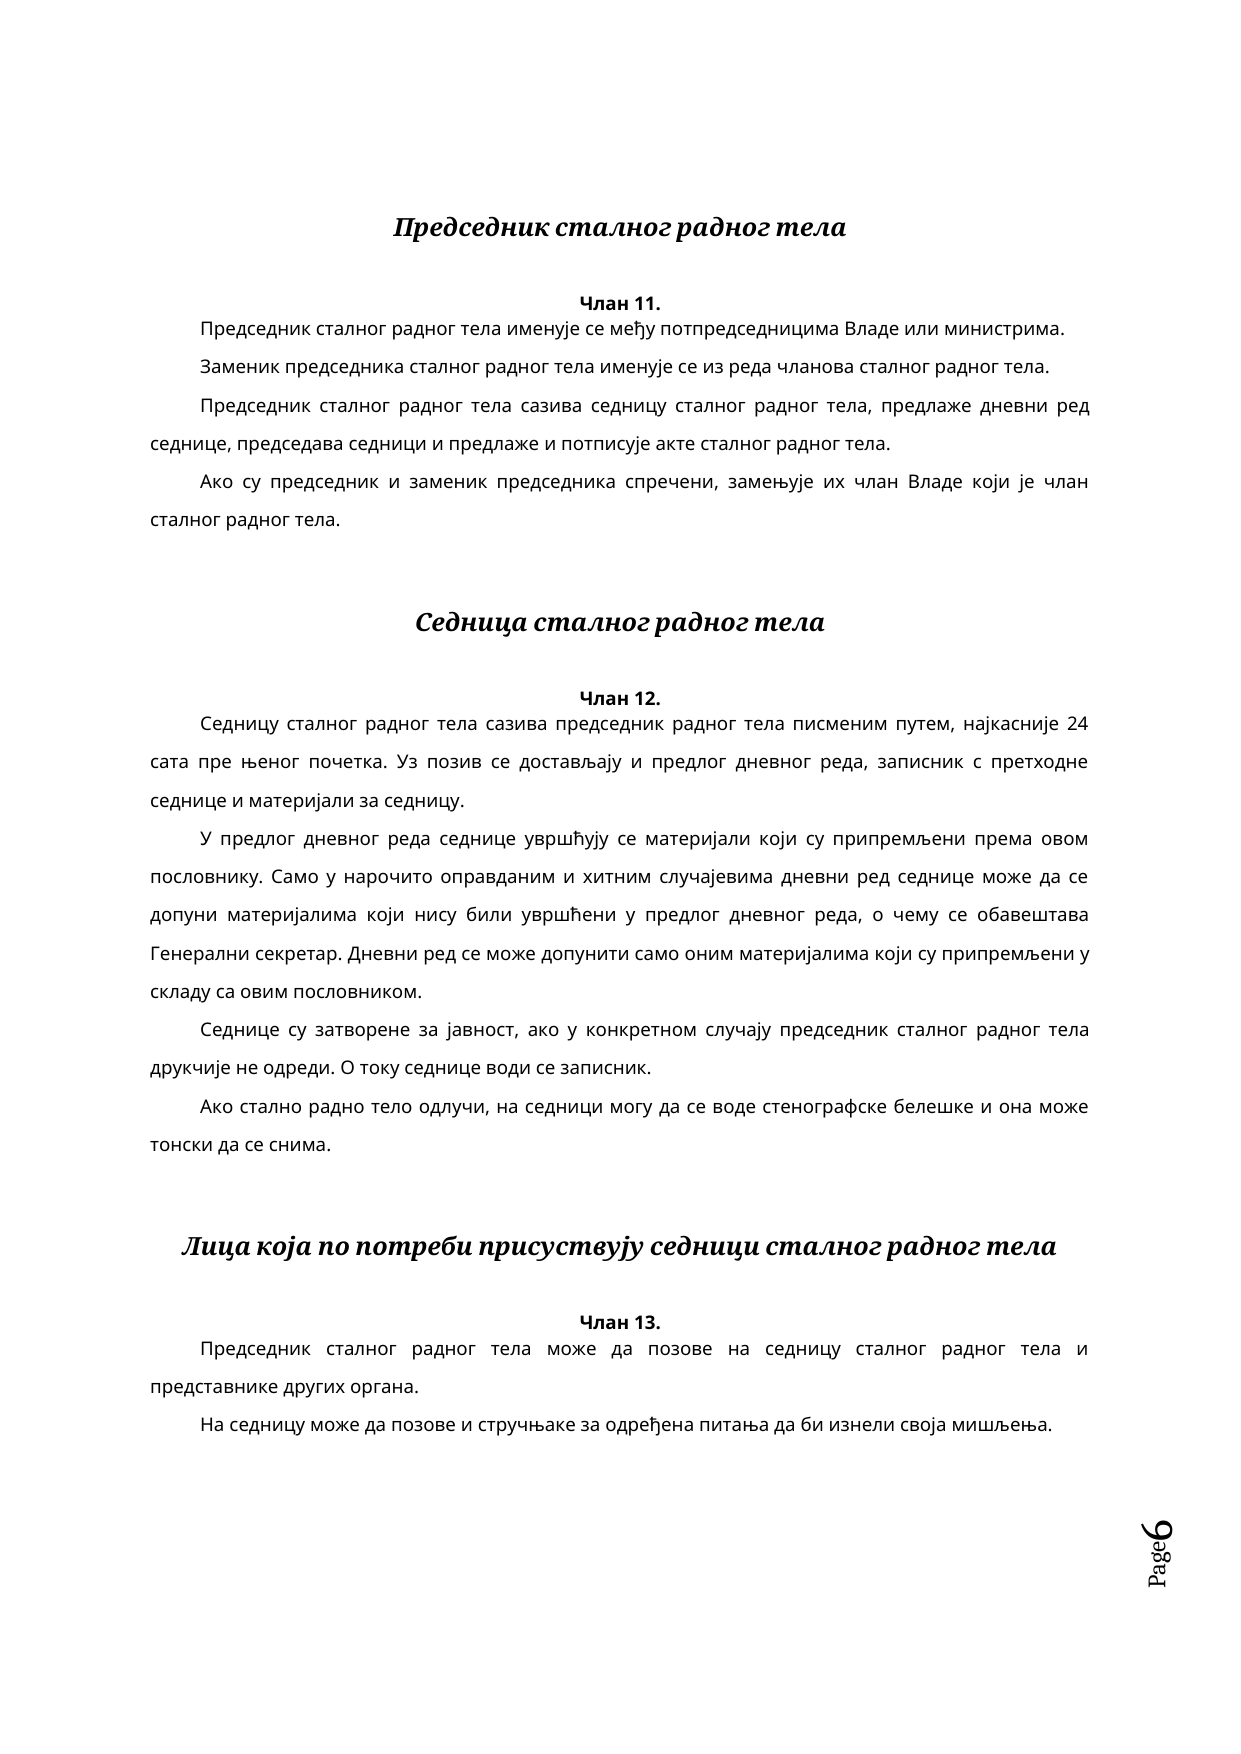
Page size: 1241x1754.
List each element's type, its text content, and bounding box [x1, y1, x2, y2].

text Ако стално радно тело одлучи, на седници могу да се воде стенографске белешке и она може тонски да се снима. [150, 1093, 1090, 1157]
text Члан 13. [150, 1309, 1090, 1335]
text Заменик председника сталног радног тела именује се из реда чланова сталног радног тела. [150, 354, 1090, 379]
text Председник сталног радног тела може да позове на седницу сталног радног тела и представнике других органа. [150, 1335, 1090, 1399]
text Члан 11. [150, 290, 1090, 316]
text У предлог дневног реда седнице увршћују се материјали који су припремљени према овом пословнику. Само у нарочито оправданим и хитним случајевима дневни ред седнице може да се допуни материјалима који нису били увршћени у предлог дневног реда, о чему се обавештава Генерални секретар. Дневни ред се може допунити само оним материјалима који су припремљени у складу са овим пословником. [150, 825, 1090, 1004]
text Седницу сталног радног тела сазива председник радног тела писменим путем, најкасније 24 сата пре њеног почетка. Уз позив се достављају и предлог дневног реда, записник с претходне седнице и материјали за седницу. [150, 711, 1090, 813]
subtitle Лица која по потреби присуствују седници сталног радног тела [150, 1233, 1090, 1262]
text Седнице су затворене за јавност, ако у конкретном случају председник сталног радног тела друкчије не одреди. О току седнице води се записник. [150, 1016, 1090, 1080]
text Члан 12. [150, 685, 1090, 711]
text Председник сталног радног тела сазива седницу сталног радног тела, предлаже дневни ред седнице, председава седници и предлаже и потписује акте сталног радног тела. [150, 392, 1090, 456]
text На седницу може да позове и стручњаке за одређена питања да би изнели своја мишљења. [150, 1411, 1090, 1437]
text Председник сталног радног тела именује се међу потпредседницима Владе или министрима. [150, 316, 1090, 341]
subtitle Председник сталног радног тела [150, 214, 1090, 243]
subtitle Седница сталног радног тела [150, 609, 1090, 638]
text Ако су председник и заменик председника спречени, замењује их члан Владе који је члан сталног радног тела. [150, 468, 1090, 532]
